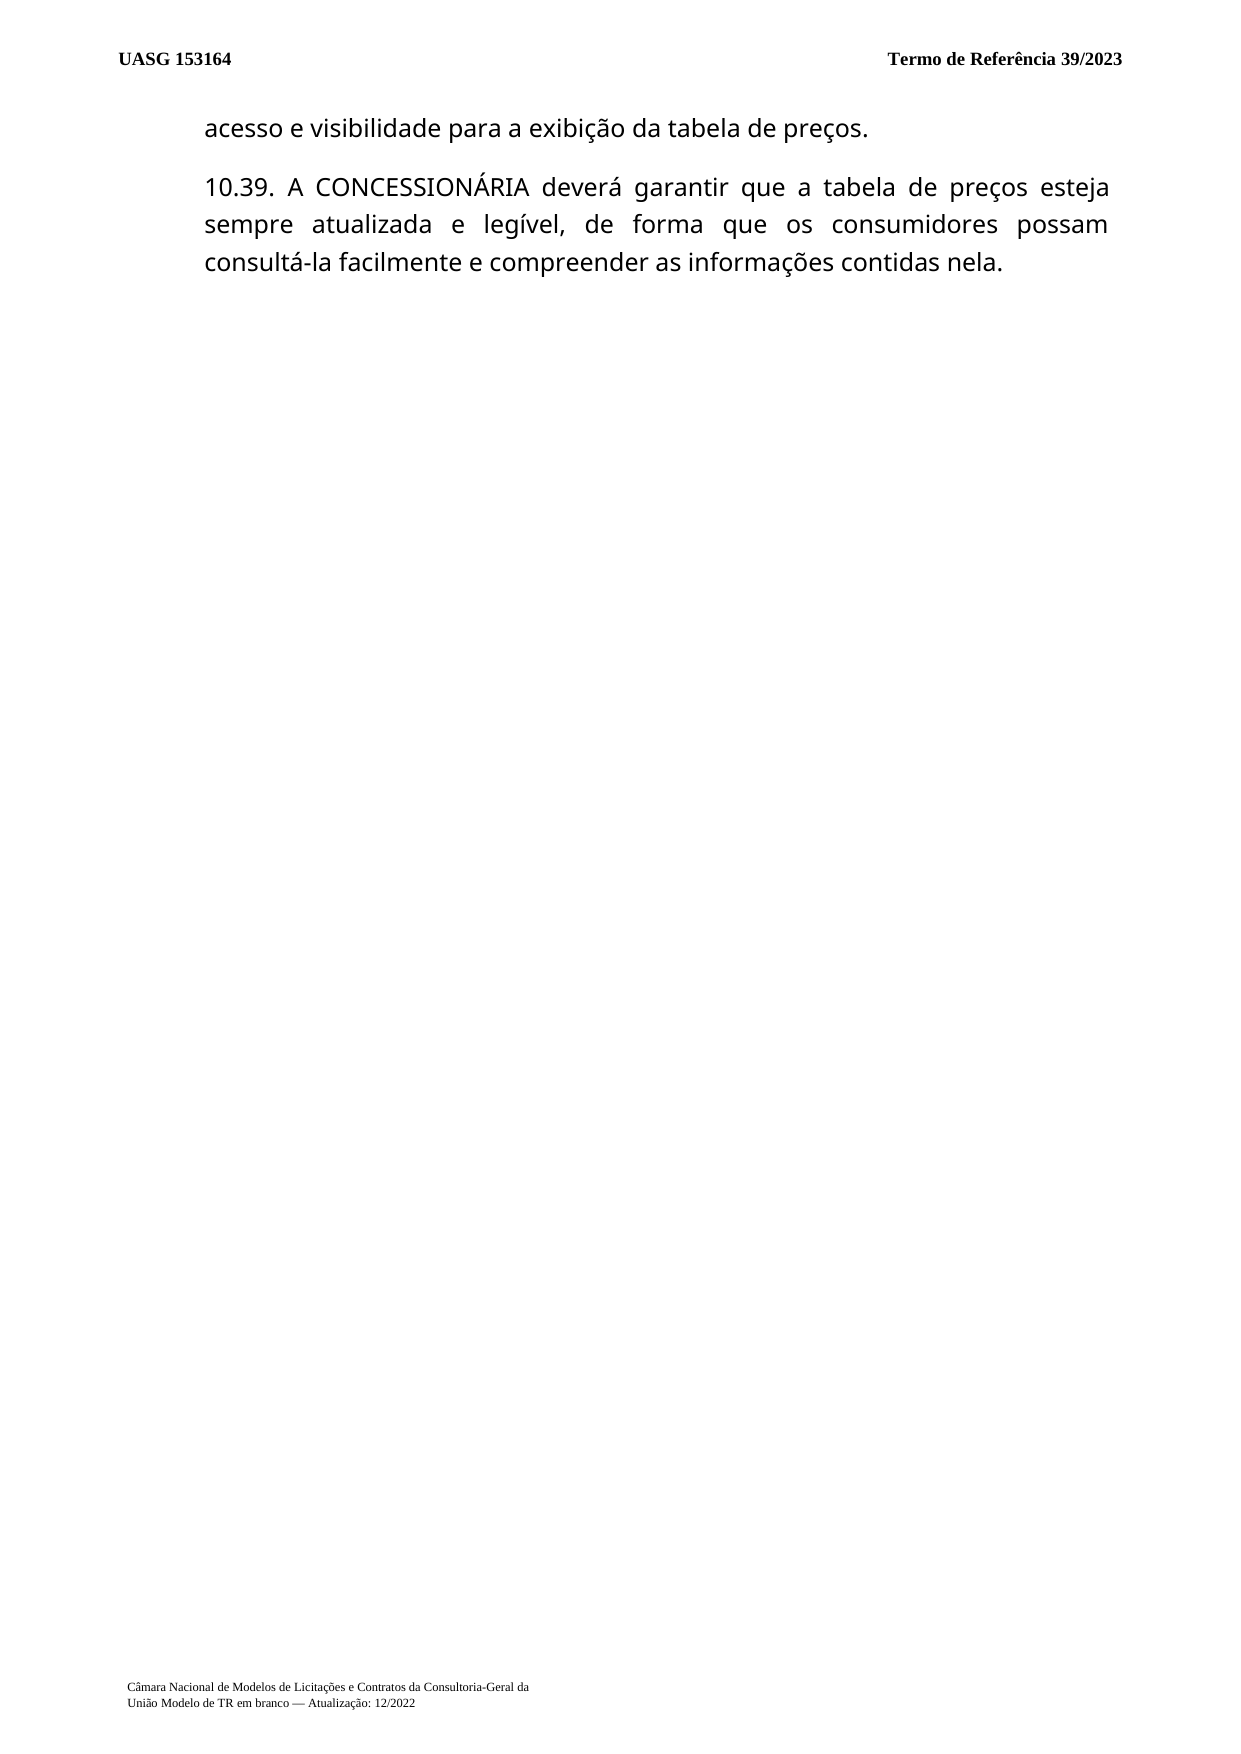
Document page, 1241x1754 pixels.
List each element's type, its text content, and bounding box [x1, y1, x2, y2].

list A CONCESSIONÁRIA deverá garantir que a tabela de preços esteja sempre atualizada e legível, de forma que os consumidores possam consultá-la facilmente e compreender as informações contidas nela. [204, 169, 1110, 279]
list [204, 110, 1110, 144]
